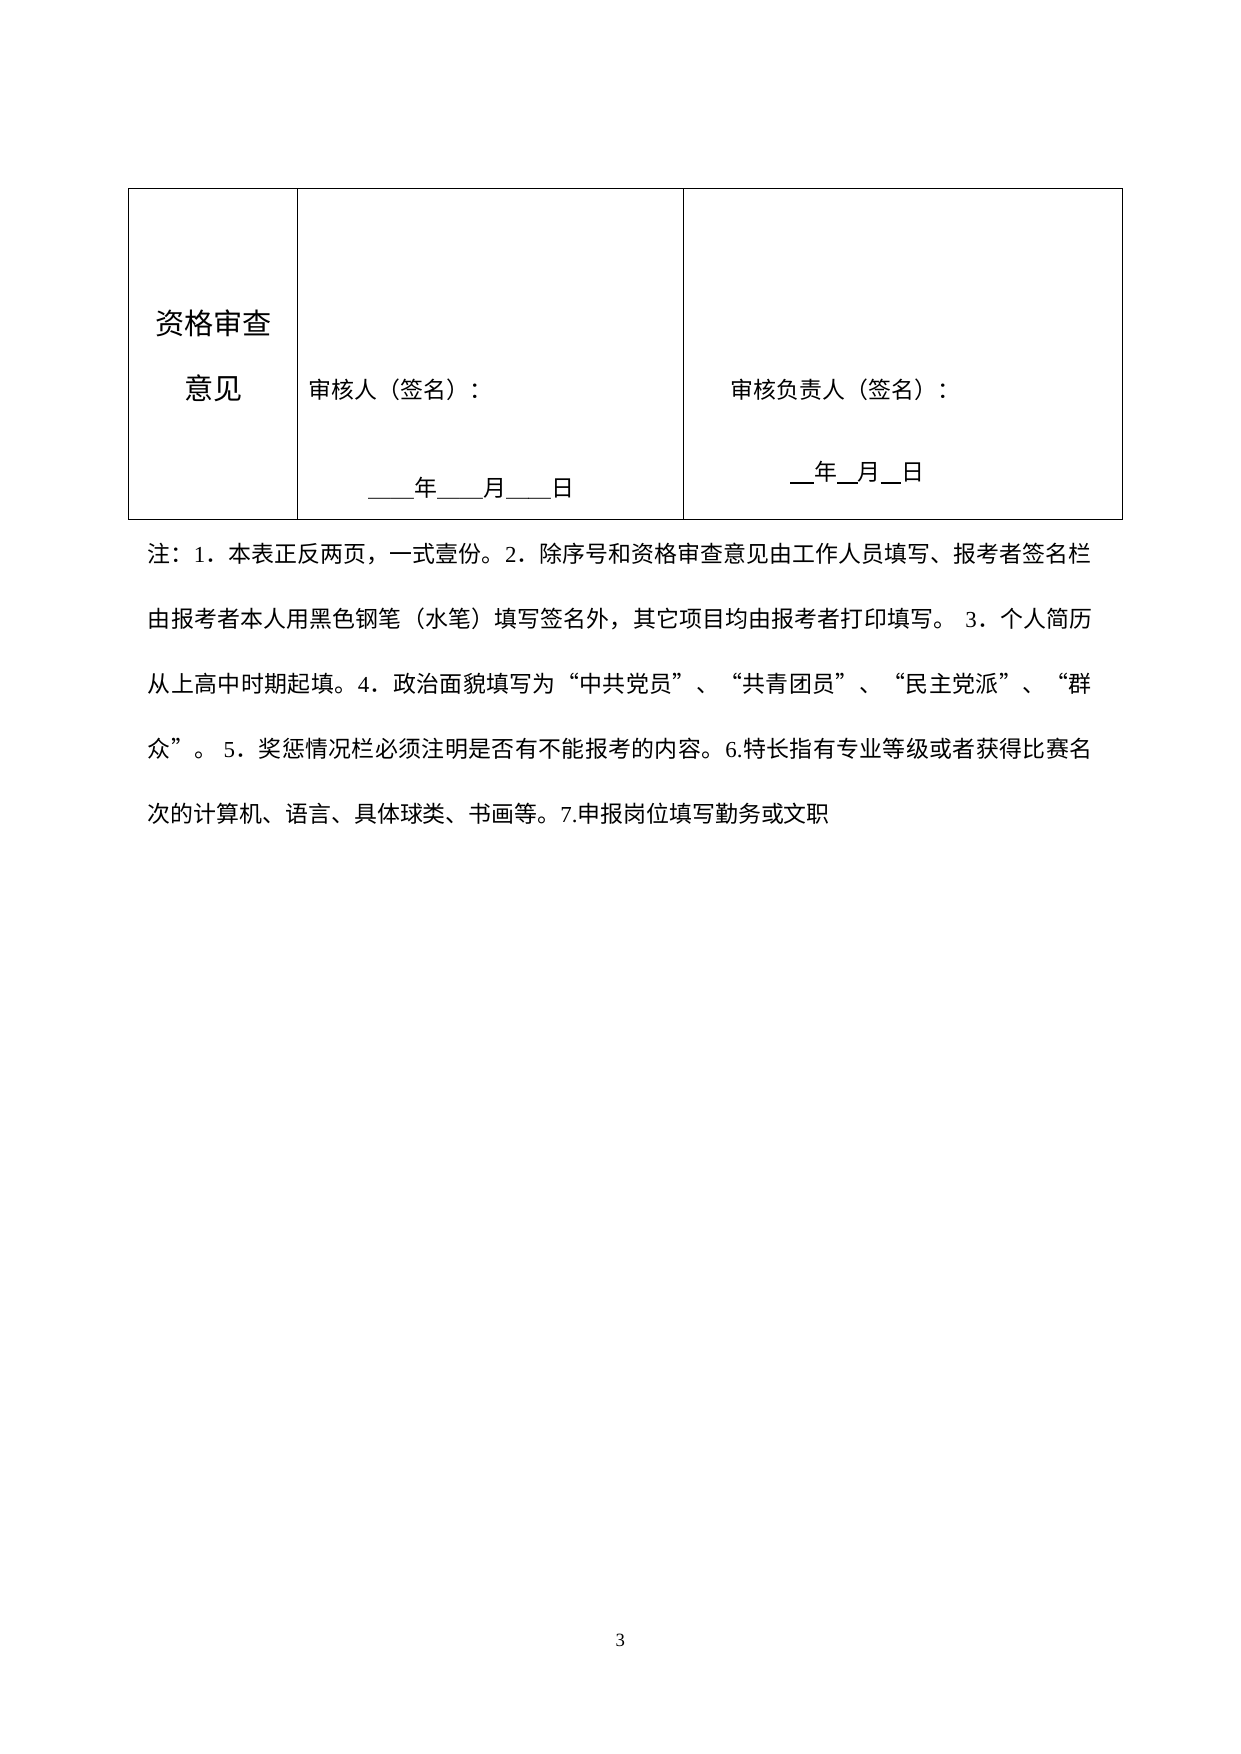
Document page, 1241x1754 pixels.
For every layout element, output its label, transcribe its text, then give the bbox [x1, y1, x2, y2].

text 注：1．本表正反两页，一式壹份。2．除序号和资格审查意见由工作人员填写、报考者签名栏由报考者本人用黑色钢笔（水笔）填写签名外，其它项目均由报考者打印填写。 3．个人简历从上高中时期起填。4．政治面貌填写为“中共党员”、“共青团员”、“民主党派”、“群众”。 5．奖惩情况栏必须注明是否有不能报考的内容。6.特长指有专业等级或者获得比赛名次的计算机、语言、具体球类、书画等。7.申报岗位填写勤务或文职 [148, 520, 1092, 844]
table_cell [298, 189, 683, 355]
table_cell 年 月 日 [684, 421, 1122, 518]
table_cell [684, 189, 1122, 355]
table_cell 审核负责人（签名）： [684, 355, 1122, 421]
table_cell 资格审查 意见 [129, 189, 297, 518]
table_cell 审核人（签名）： ＿＿年＿＿月＿＿日 [298, 355, 683, 518]
